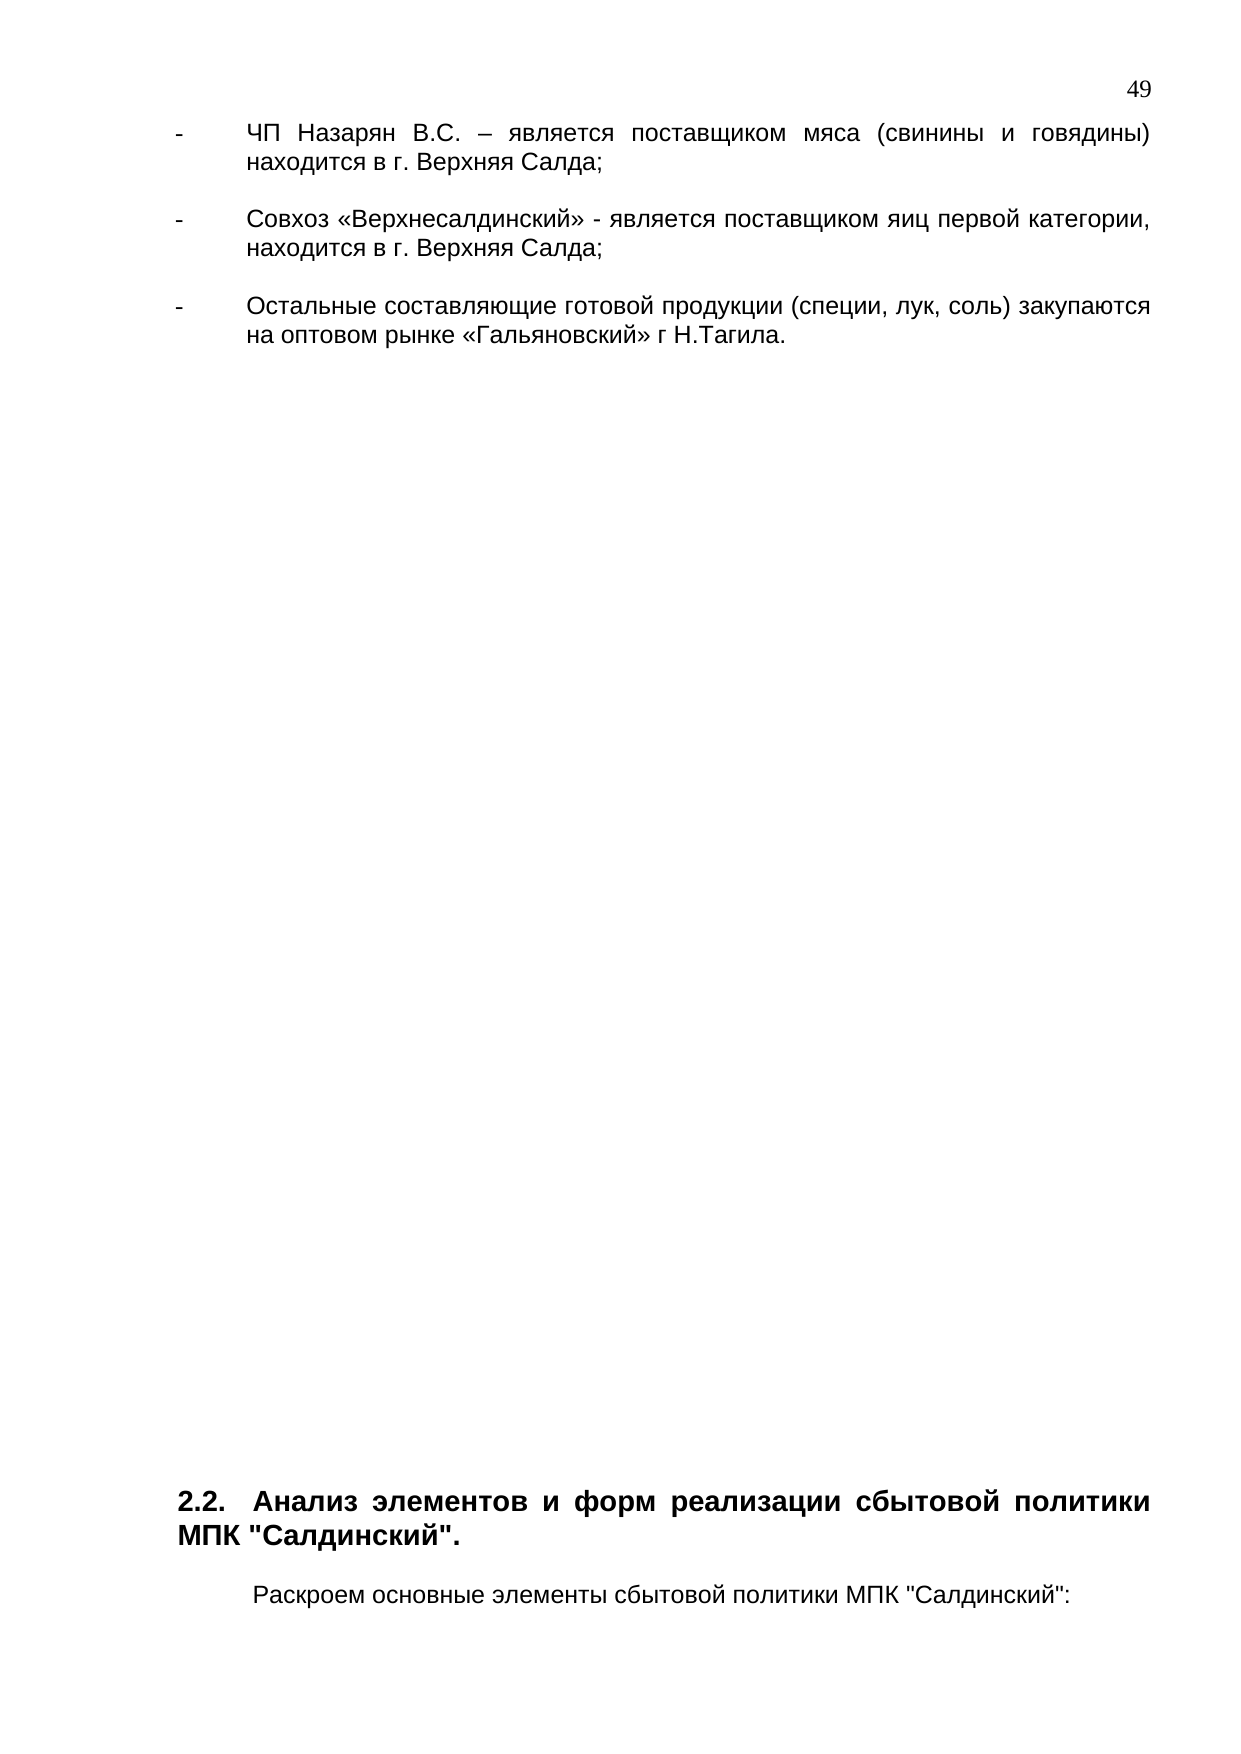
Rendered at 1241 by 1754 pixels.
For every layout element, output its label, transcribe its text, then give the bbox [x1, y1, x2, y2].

list ЧП Назарян В.С. – является поставщиком мяса (свинины и говядины) находится в г. Верхняя Салда; [175, 118, 1152, 176]
text Раскроем основные элементы сбытовой политики МПК "Салдинский": [177, 1580, 1152, 1609]
text 2.2. Анализ элементов и форм реализации сбытовой политики МПК "Салдинский". [177, 1484, 1152, 1551]
list Совхоз «Верхнесалдинский» - является поставщиком яиц первой категории, находится в г. Верхняя Салда; [175, 204, 1152, 262]
list Остальные составляющие готовой продукции (специи, лук, соль) закупаются на оптовом рынке «Гальяновский» г Н.Тагила. [175, 291, 1152, 348]
